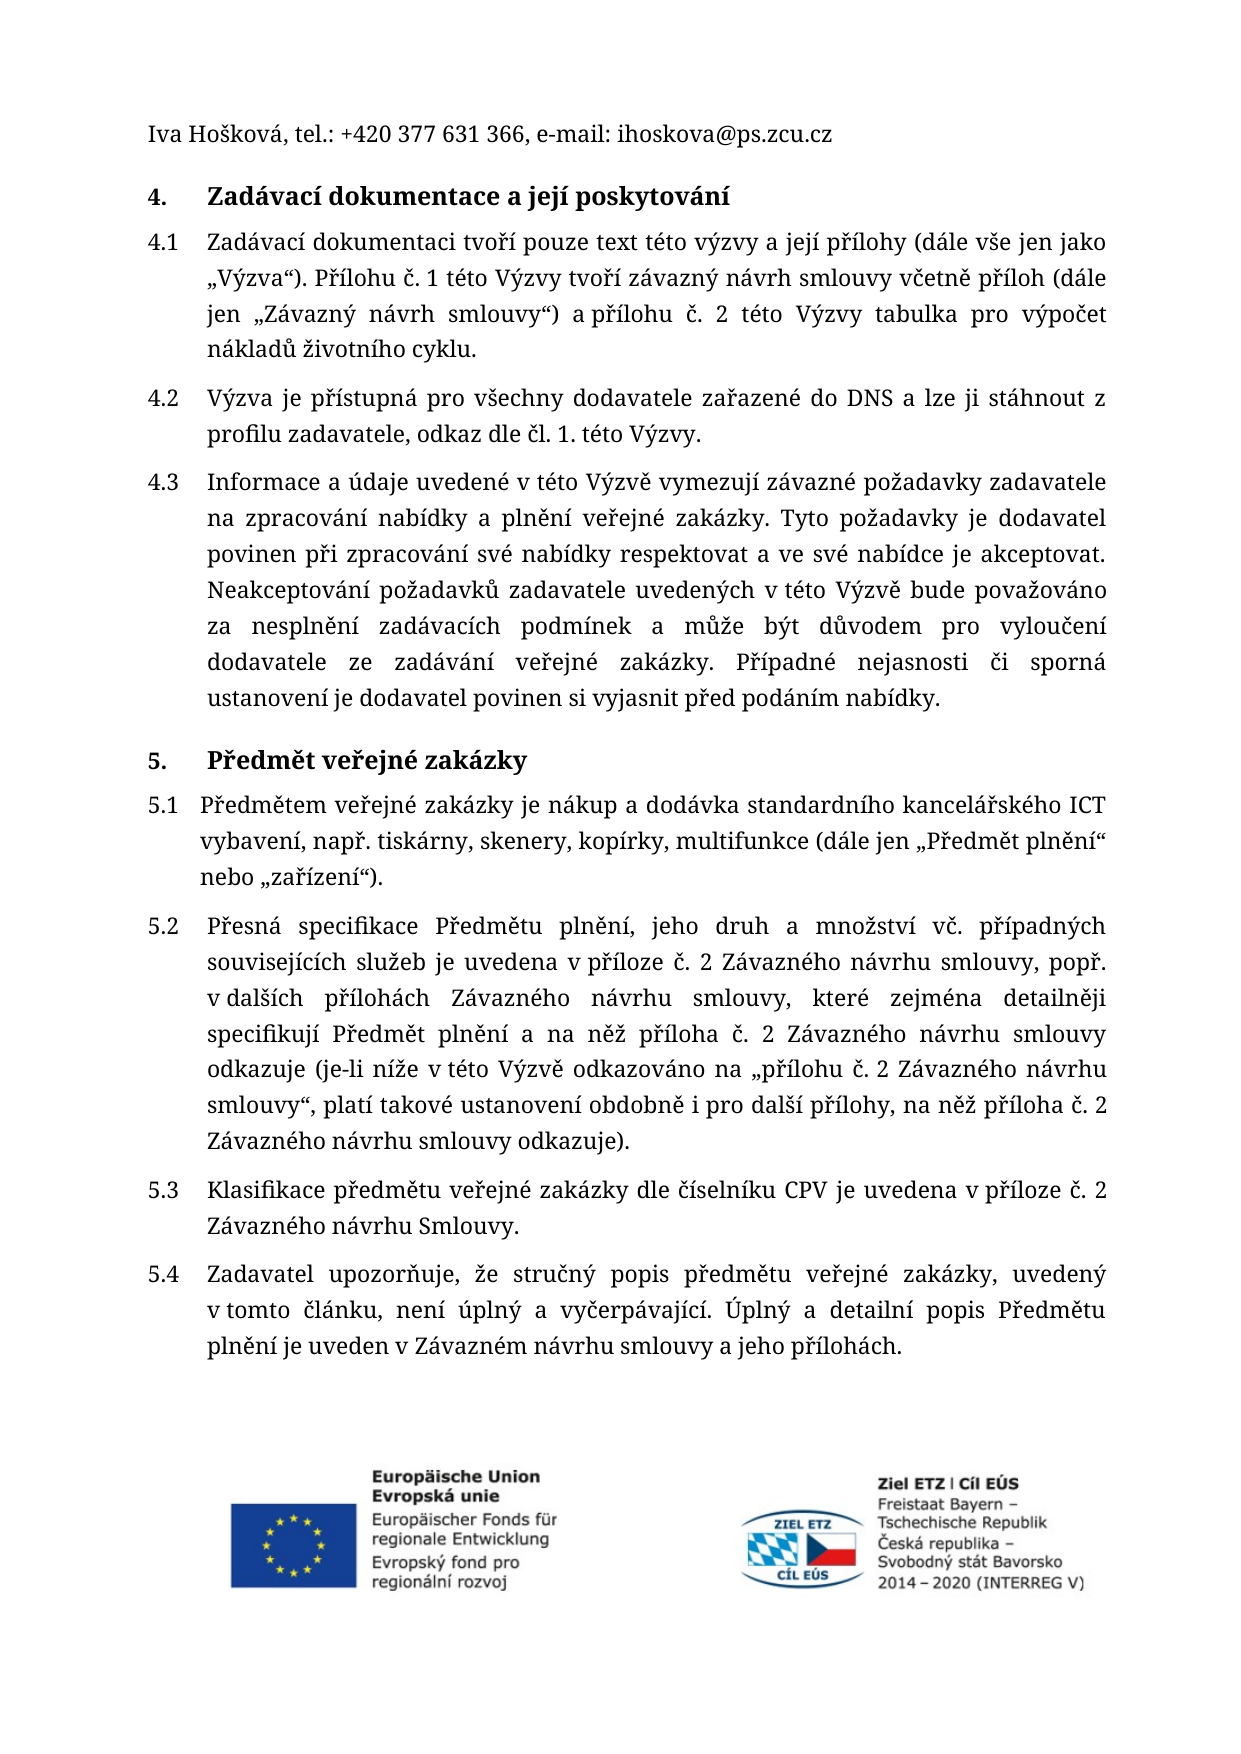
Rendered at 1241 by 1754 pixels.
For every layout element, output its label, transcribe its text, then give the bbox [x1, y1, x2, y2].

subtitle Předmět veřejné zakázky [148, 743, 1107, 777]
subtitle Zadávací dokumentace a její poskytování [148, 179, 1107, 213]
list Klasifikace předmětu veřejné zakázky dle číselníku CPV je uvedena v příloze č. 2 Závazného návrhu Smlouvy. [148, 1174, 1107, 1241]
list Výzva je přístupná pro všechny dodavatele zařazené do DNS a lze ji stáhnout z profilu zadavatele, odkaz dle čl. 1. této Výzvy. [148, 382, 1107, 449]
list Zadavatel upozorňuje, že stručný popis předmětu veřejné zakázky, uvedený v tomto článku, není úplný a vyčerpávající. Úplný a detailní popis Předmětu plnění je uveden v Závazném návrhu smlouvy a jeho přílohách. [148, 1258, 1107, 1361]
list Informace a údaje uvedené v této Výzvě vymezují závazné požadavky zadavatele na zpracování nabídky a plnění veřejné zakázky. Tyto požadavky je dodavatel povinen při zpracování své nabídky respektovat a ve své nabídce je akceptovat. Neakceptování požadavků zadavatele uvedených v této Výzvě bude považováno za nesplnění zadávacích podmínek a může být důvodem pro vyloučení dodavatele ze zadávání veřejné zakázky. Případné nejasnosti či sporná ustanovení je dodavatel povinen si vyjasnit před podáním nabídky. [148, 466, 1107, 713]
list Předmětem veřejné zakázky je nákup a dodávka standardního kancelářského ICT vybavení, např. tiskárny, skenery, kopírky, multifunkce (dále jen „Předmět plnění“ nebo „zařízení“). [148, 789, 1107, 892]
text Iva Hošková, tel.: +420 377 631 366, e-mail: ihoskova@ps.zcu.cz [148, 118, 1107, 149]
list Zadávací dokumentaci tvoří pouze text této výzvy a její přílohy (dále vše jen jako „Výzva“). Přílohu č. 1 této Výzvy tvoří závazný návrh smlouvy včetně příloh (dále jen „Závazný návrh smlouvy“) a přílohu č. 2 této Výzvy tabulka pro výpočet nákladů životního cyklu. [148, 226, 1107, 365]
list Přesná specifikace Předmětu plnění, jeho druh a množství vč. případných souvisejících služeb je uvedena v příloze č. 2 Závazného návrhu smlouvy, popř. v dalších přílohách Závazného návrhu smlouvy, které zejména detailněji specifikují Předmět plnění a na něž příloha č. 2 Závazného návrhu smlouvy odkazuje (je-li níže v této Výzvě odkazováno na „přílohu č. 2 Závazného návrhu smlouvy“, platí takové ustanovení obdobně i pro další přílohy, na něž příloha č. 2 Závazného návrhu smlouvy odkazuje). [148, 910, 1107, 1157]
picture [192, 1426, 1152, 1627]
